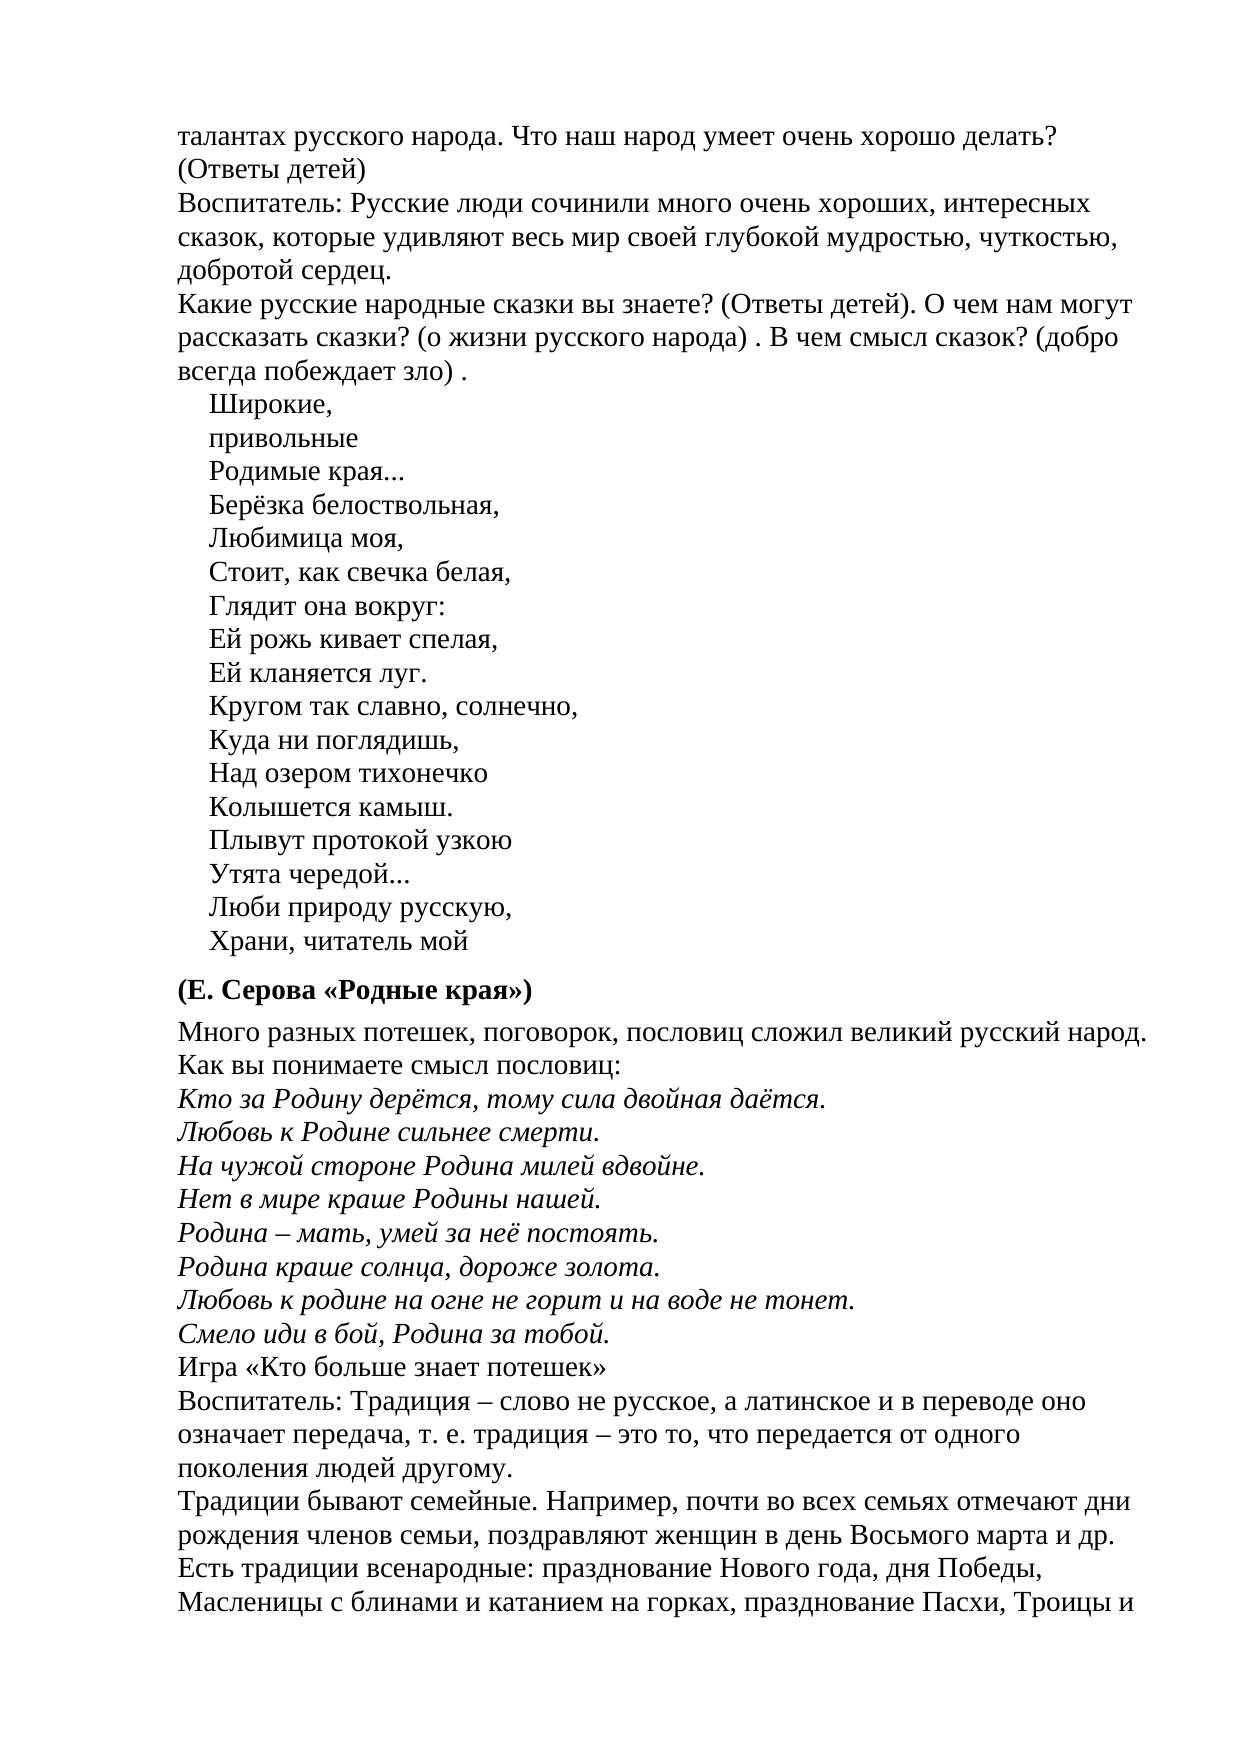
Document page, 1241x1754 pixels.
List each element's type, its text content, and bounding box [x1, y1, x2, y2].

text Воспитатель: Русские люди сочинили много очень хороших, интересных сказок, которые удивляют весь мир своей глубокой мудростью, чуткостью, добротой сердец. [177, 185, 1152, 286]
text Нет в мире краше Родины нашей. [177, 1182, 1152, 1215]
text Родина краше солнца, дороже золота. [177, 1249, 1152, 1282]
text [177, 118, 1152, 185]
text привольные [177, 420, 1152, 453]
text Любовь к Родине сильнее смерти. [177, 1114, 1152, 1148]
text Ей рожь кивает спелая, [177, 621, 1152, 655]
text Какие русские народные сказки вы знаете? (Ответы детей). О чем нам могут рассказать сказки? (о жизни русского народа) . В чем смысл сказок? (добро всегда побеждает зло) . [177, 286, 1152, 386]
text Колышется камыш. [177, 789, 1152, 822]
text Широкие, [177, 386, 1152, 420]
text Плывут протокой узкою [177, 822, 1152, 856]
text Игра «Кто больше знает потешек» [177, 1349, 1152, 1383]
text Любовь к родине на огне не горит и на воде не тонет. [177, 1282, 1152, 1316]
text Традиции бывают семейные. Например, почти во всех семьях отмечают дни рождения членов семьи, поздравляют женщин в день Восьмого марта и др. [177, 1483, 1152, 1551]
text Куда ни поглядишь, [177, 722, 1152, 755]
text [177, 1551, 1152, 1618]
text Ей кланяется луг. [177, 655, 1152, 688]
text Берёзка белоствольная, [177, 487, 1152, 521]
text Утята чередой... [177, 856, 1152, 889]
text Над озером тихонечко [177, 755, 1152, 789]
text Смело иди в бой, Родина за тобой. [177, 1316, 1152, 1349]
text Любимица моя, [177, 521, 1152, 554]
text На чужой стороне Родина милей вдвойне. [177, 1148, 1152, 1182]
text Кругом так славно, солнечно, [177, 688, 1152, 722]
text Родина – мать, умей за неё постоять. [177, 1215, 1152, 1249]
text Люби природу русскую, [177, 889, 1152, 923]
subtitle (Е. Серова «Родные края») [177, 972, 1152, 1006]
text Много разных потешек, поговорок, пословиц сложил великий русский народ. Как вы понимаете смысл пословиц: [177, 1014, 1152, 1081]
text Воспитатель: Традиция – слово не русское, а латинское и в переводе оно означает передача, т. е. традиция – это то, что передается от одного поколения людей другому. [177, 1383, 1152, 1483]
text Храни, читатель мой [177, 923, 1152, 957]
text Кто за Родину дерётся, тому сила двойная даётся. [177, 1081, 1152, 1114]
text Глядит она вокруг: [177, 588, 1152, 621]
text Стоит, как свечка белая, [177, 554, 1152, 588]
text Родимые края... [177, 453, 1152, 487]
